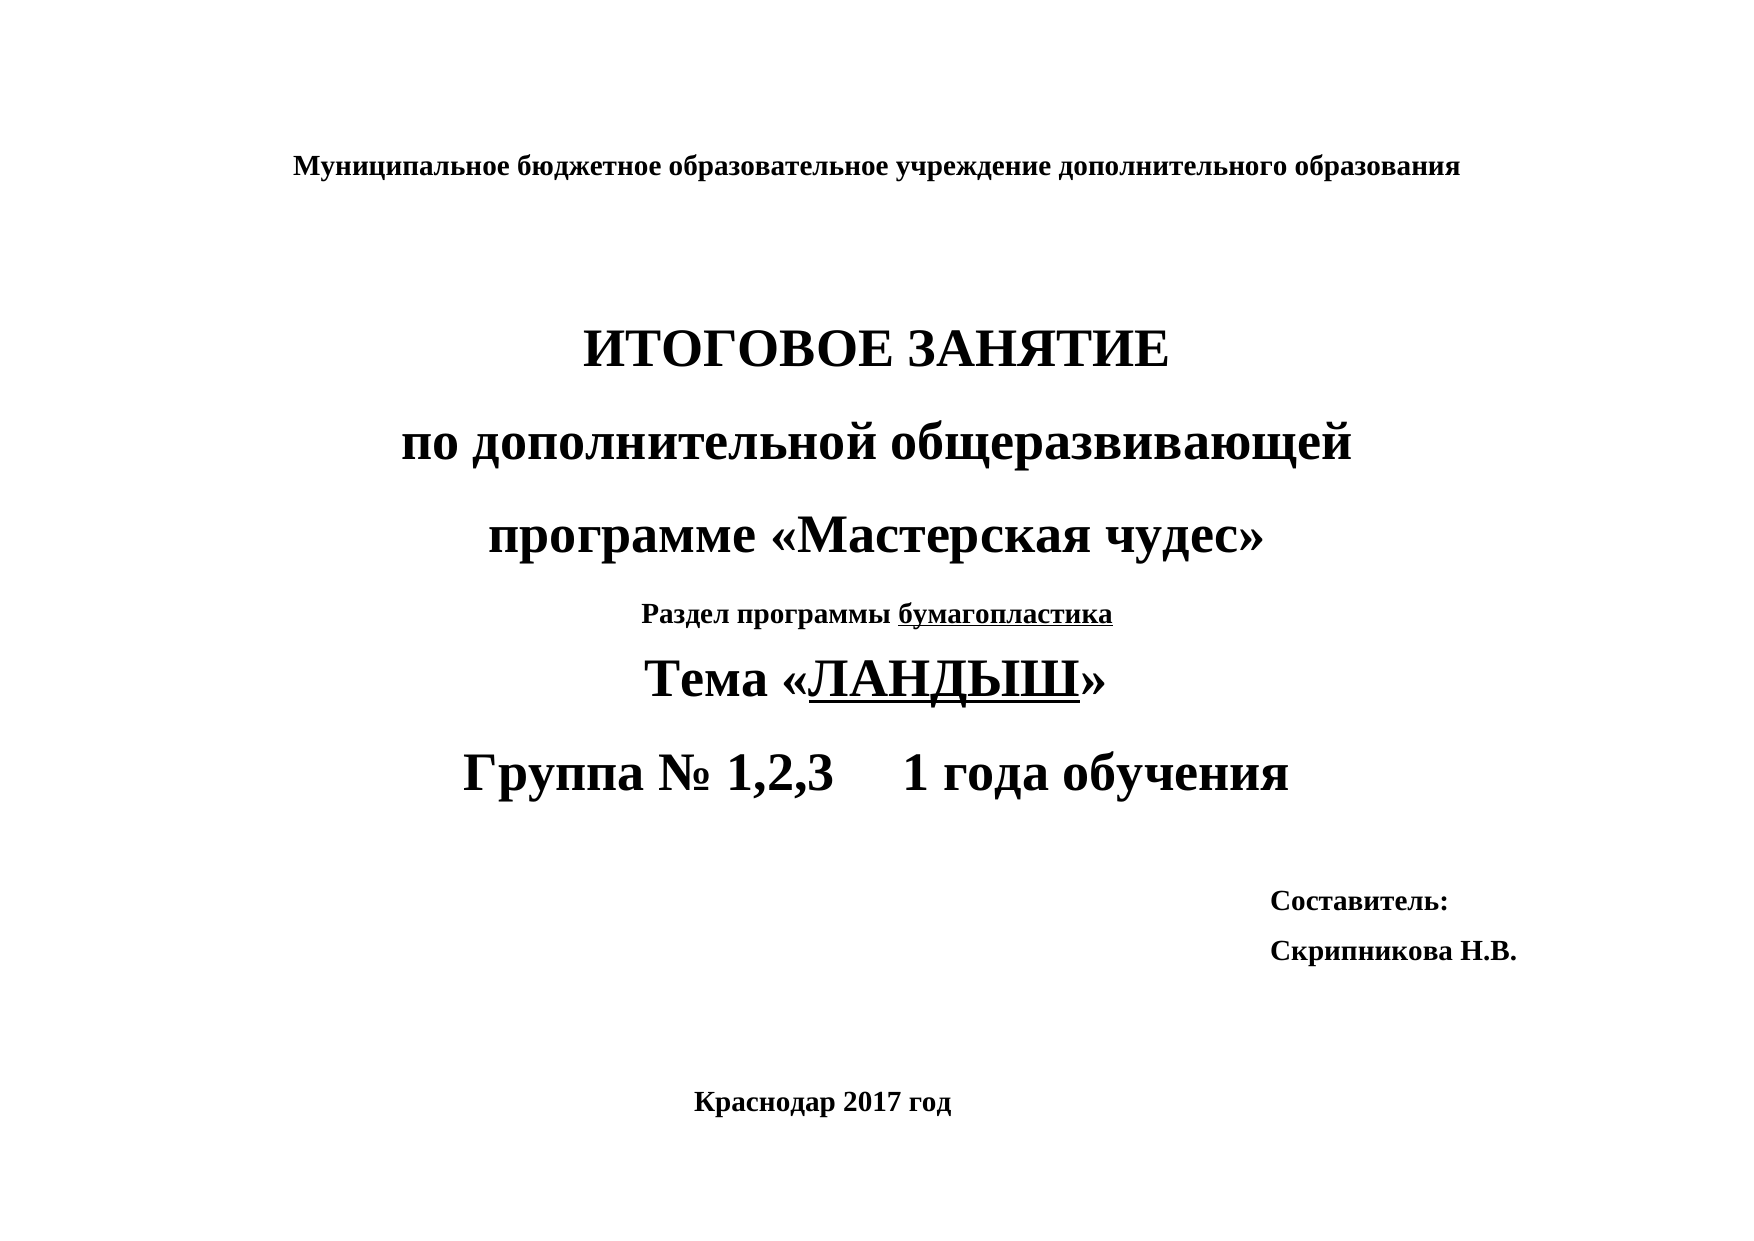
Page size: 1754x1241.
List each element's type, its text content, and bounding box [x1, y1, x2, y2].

text Составитель: [1270, 883, 1665, 917]
text Группа № 1,2,3 1 года обучения [89, 739, 1665, 802]
text по дополнительной общеразвивающей [89, 409, 1665, 471]
text Краснодар 2017 год [89, 1084, 1665, 1118]
text ИТОГОВОЕ ЗАНЯТИЕ [89, 315, 1665, 378]
text Раздел программы бумагопластика [89, 596, 1665, 629]
text Тема «ЛАНДЫШ» [89, 646, 1665, 708]
text программе «Мастерская чудес» [89, 502, 1665, 564]
text Муниципальное бюджетное образовательное учреждение дополнительного образования [89, 148, 1665, 181]
text Скрипникова Н.В. [1270, 933, 1665, 967]
